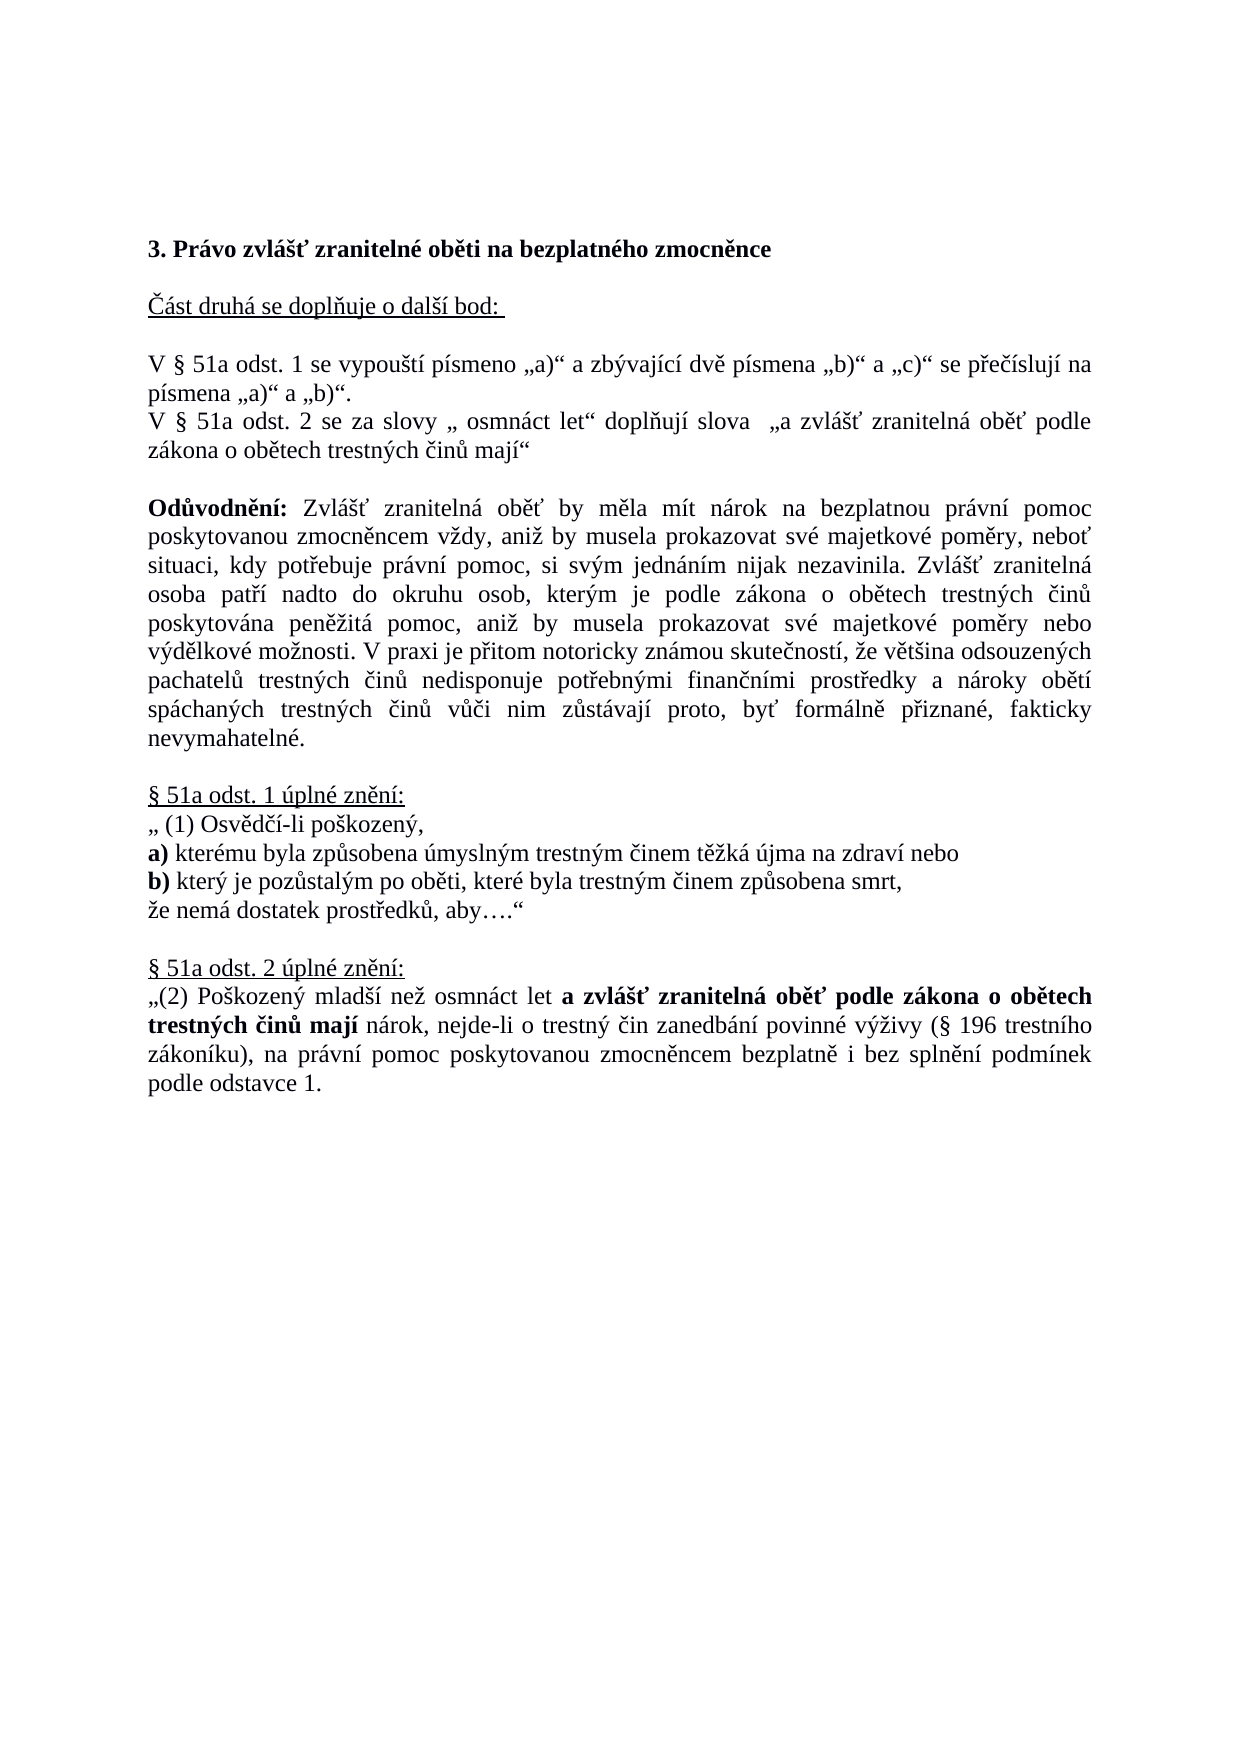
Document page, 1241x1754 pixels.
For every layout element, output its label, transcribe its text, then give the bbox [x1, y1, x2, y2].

text V § 51a odst. 2 se za slovy „ osmnáct let“ doplňují slova „a zvlášť zranitelná oběť podle zákona o obětech trestných činů mají“ [148, 406, 1093, 464]
text § 51a odst. 1 úplné znění: [148, 780, 1093, 809]
text V § 51a odst. 1 se vypouští písmeno „a)“ a zbývající dvě písmena „b)“ a „c)“ se přečíslují na písmena „a)“ a „b)“. [148, 349, 1093, 406]
text „ (1) Osvědčí-li poškozený, [148, 809, 1093, 838]
text Část druhá se doplňuje o další bod: [148, 291, 1093, 320]
text že nemá dostatek prostředků, aby….“ [148, 895, 1093, 924]
text a) kterému byla způsobena úmyslným trestným činem těžká újma na zdraví nebo [148, 838, 1093, 866]
text Odůvodnění: Zvlášť zranitelná oběť by měla mít nárok na bezplatnou právní pomoc poskytovanou zmocněncem vždy, aniž by musela prokazovat své majetkové poměry, neboť situaci, kdy potřebuje právní pomoc, si svým jednáním nijak nezavinila. Zvlášť zranitelná osoba patří nadto do okruhu osob, kterým je podle zákona o obětech trestných činů poskytována peněžitá pomoc, aniž by musela prokazovat své majetkové poměry nebo výdělkové možnosti. V praxi je přitom notoricky známou skutečností, že většina odsouzených pachatelů trestných činů nedisponuje potřebnými finančními prostředky a nároky obětí spáchaných trestných činů vůči nim zůstávají proto, byť formálně přiznané, fakticky nevymahatelné. [148, 493, 1093, 751]
text „(2) Poškozený mladší než osmnáct let a zvlášť zranitelná oběť podle zákona o obětech trestných činů mají nárok, nejde-li o trestný čin zanedbání povinné výživy (§ 196 trestního zákoníku), na právní pomoc poskytovanou zmocněncem bezplatně i bez splnění podmínek podle odstavce 1. [148, 981, 1093, 1096]
text b) který je pozůstalým po oběti, které byla trestným činem způsobena smrt, [148, 866, 1093, 895]
text 3. Právo zvlášť zranitelné oběti na bezplatného zmocněnce [148, 234, 1093, 263]
text § 51a odst. 2 úplné znění: [148, 953, 1093, 981]
